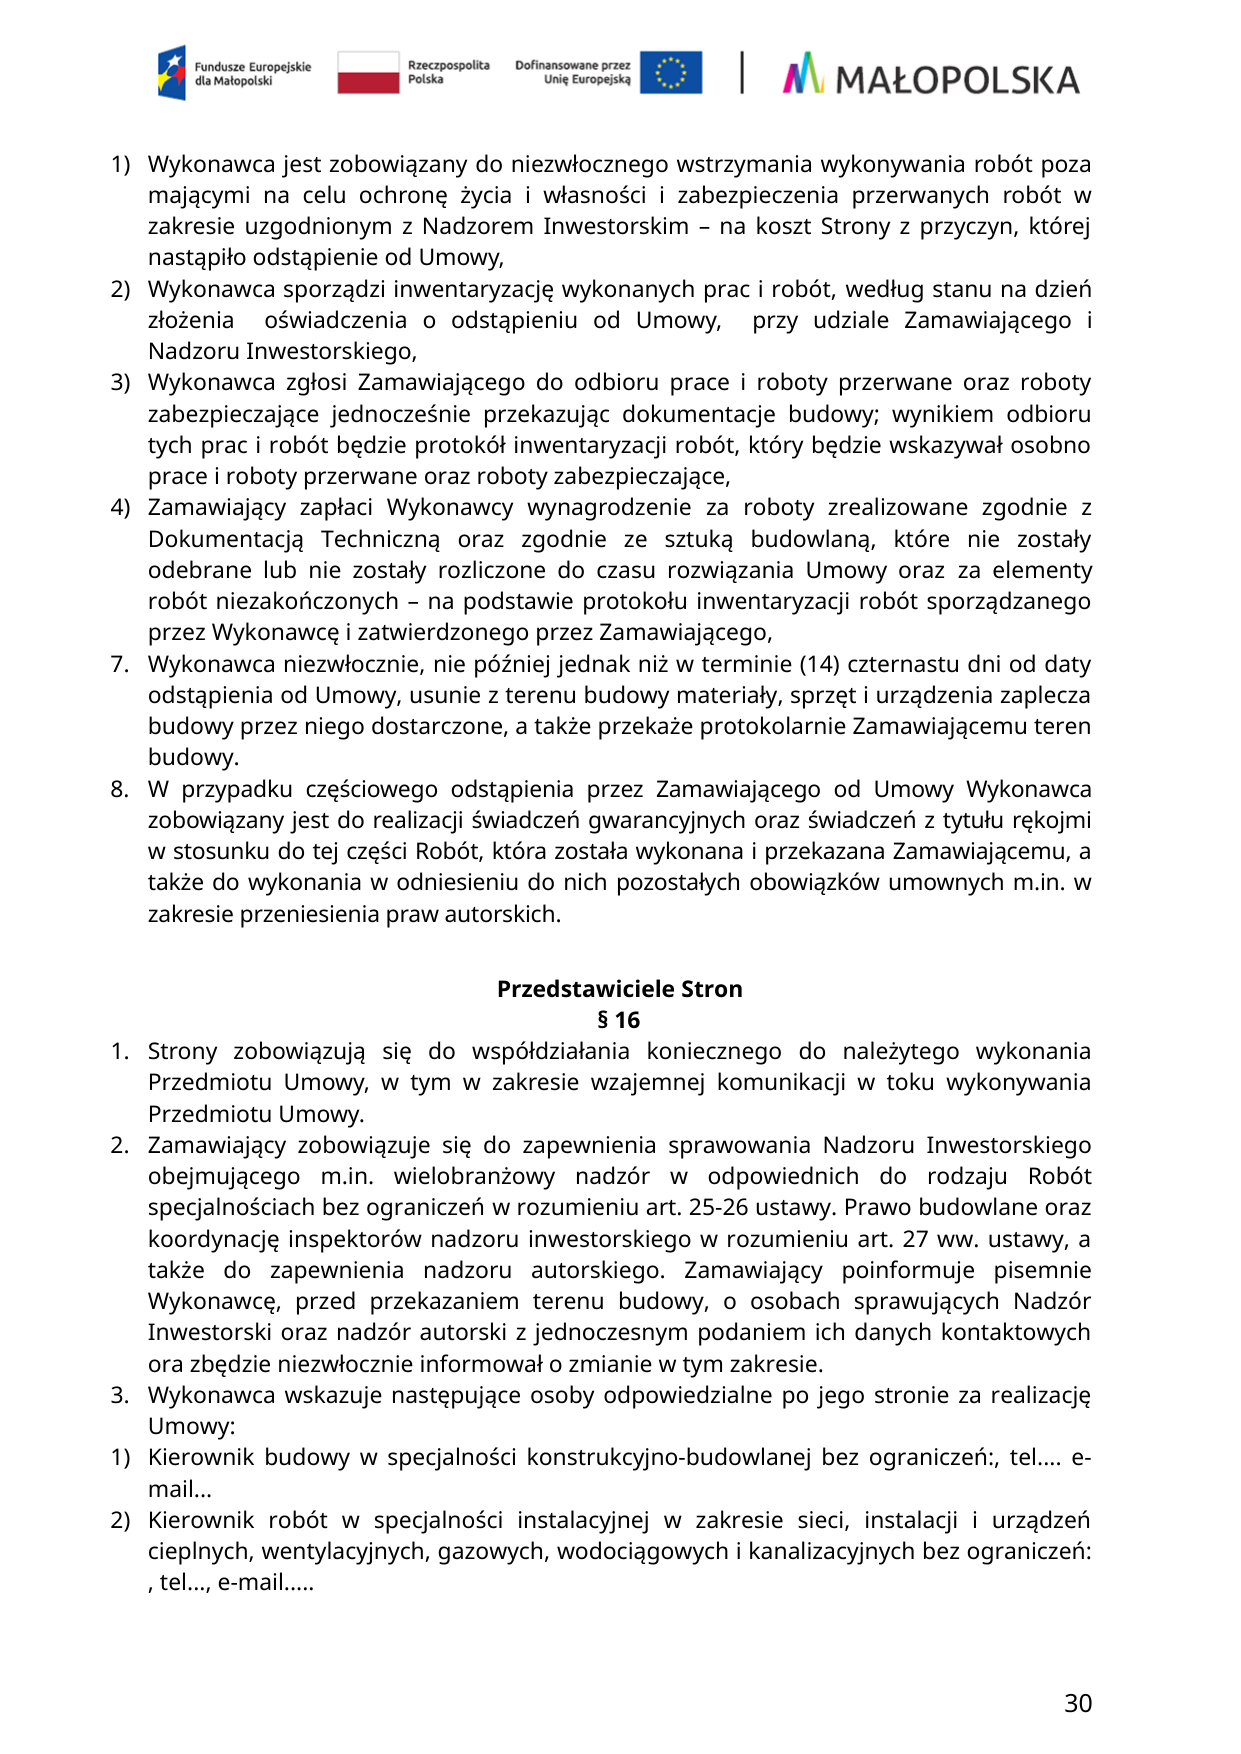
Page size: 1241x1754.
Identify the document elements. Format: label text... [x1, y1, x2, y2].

text Przedstawiciele Stron [148, 973, 1093, 1004]
list Wykonawca wskazuje następujące osoby odpowiedzialne po jego stronie za realizację Umowy: [110, 1379, 1093, 1441]
list Wykonawca jest zobowiązany do niezwłocznego wstrzymania wykonywania robót poza mającymi na celu ochronę życia i własności i zabezpieczenia przerwanych robót w zakresie uzgodnionym z Nadzorem Inwestorskim – na koszt Strony z przyczyn, której nastąpiło odstąpienie od Umowy, [110, 148, 1093, 273]
list Kierownik robót w specjalności instalacyjnej w zakresie sieci, instalacji i urządzeń cieplnych, wentylacyjnych, gazowych, wodociągowych i kanalizacyjnych bez ograniczeń: , tel..., e-mail..... [110, 1504, 1093, 1598]
list Zamawiający zapłaci Wykonawcy wynagrodzenie za roboty zrealizowane zgodnie z Dokumentacją Techniczną oraz zgodnie ze sztuką budowlaną, które nie zostały odebrane lub nie zostały rozliczone do czasu rozwiązania Umowy oraz za elementy robót niezakończonych – na podstawie protokołu inwentaryzacji robót sporządzanego przez Wykonawcę i zatwierdzonego przez Zamawiającego, [110, 491, 1093, 648]
list Wykonawca sporządzi inwentaryzację wykonanych prac i robót, według stanu na dzień złożenia oświadczenia o odstąpieniu od Umowy, przy udziale Zamawiającego i Nadzoru Inwestorskiego, [110, 273, 1093, 366]
list Wykonawca niezwłocznie, nie później jednak niż w terminie (14) czternastu dni od daty odstąpienia od Umowy, usunie z terenu budowy materiały, sprzęt i urządzenia zaplecza budowy przez niego dostarczone, a także przekaże protokolarnie Zamawiającemu teren budowy. [110, 648, 1093, 773]
list Zamawiający zobowiązuje się do zapewnienia sprawowania Nadzoru Inwestorskiego obejmującego m.in. wielobranżowy nadzór w odpowiednich do rodzaju Robót specjalnościach bez ograniczeń w rozumieniu art. 25-26 ustawy. Prawo budowlane oraz koordynację inspektorów nadzoru inwestorskiego w rozumieniu art. 27 ww. ustawy, a także do zapewnienia nadzoru autorskiego. Zamawiający poinformuje pisemnie Wykonawcę, przed przekazaniem terenu budowy, o osobach sprawujących Nadzór Inwestorski oraz nadzór autorski z jednoczesnym podaniem ich danych kontaktowych ora zbędzie niezwłocznie informował o zmianie w tym zakresie. [110, 1129, 1093, 1379]
text § 16 [148, 1004, 1089, 1035]
list W przypadku częściowego odstąpienia przez Zamawiającego od Umowy Wykonawca zobowiązany jest do realizacji świadczeń gwarancyjnych oraz świadczeń z tytułu rękojmi w stosunku do tej części Robót, która została wykonana i przekazana Zamawiającemu, a także do wykonania w odniesieniu do nich pozostałych obowiązków umownych m.in. w zakresie przeniesienia praw autorskich. [110, 773, 1093, 929]
picture [147, 34, 1093, 111]
list Kierownik budowy w specjalności konstrukcyjno-budowlanej bez ograniczeń:, tel.... e-mail... [110, 1441, 1093, 1504]
list Strony zobowiązują się do współdziałania koniecznego do należytego wykonania Przedmiotu Umowy, w tym w zakresie wzajemnej komunikacji w toku wykonywania Przedmiotu Umowy. [110, 1035, 1093, 1129]
list Wykonawca zgłosi Zamawiającego do odbioru prace i roboty przerwane oraz roboty zabezpieczające jednocześnie przekazując dokumentacje budowy; wynikiem odbioru tych prac i robót będzie protokół inwentaryzacji robót, który będzie wskazywał osobno prace i roboty przerwane oraz roboty zabezpieczające, [110, 366, 1093, 491]
